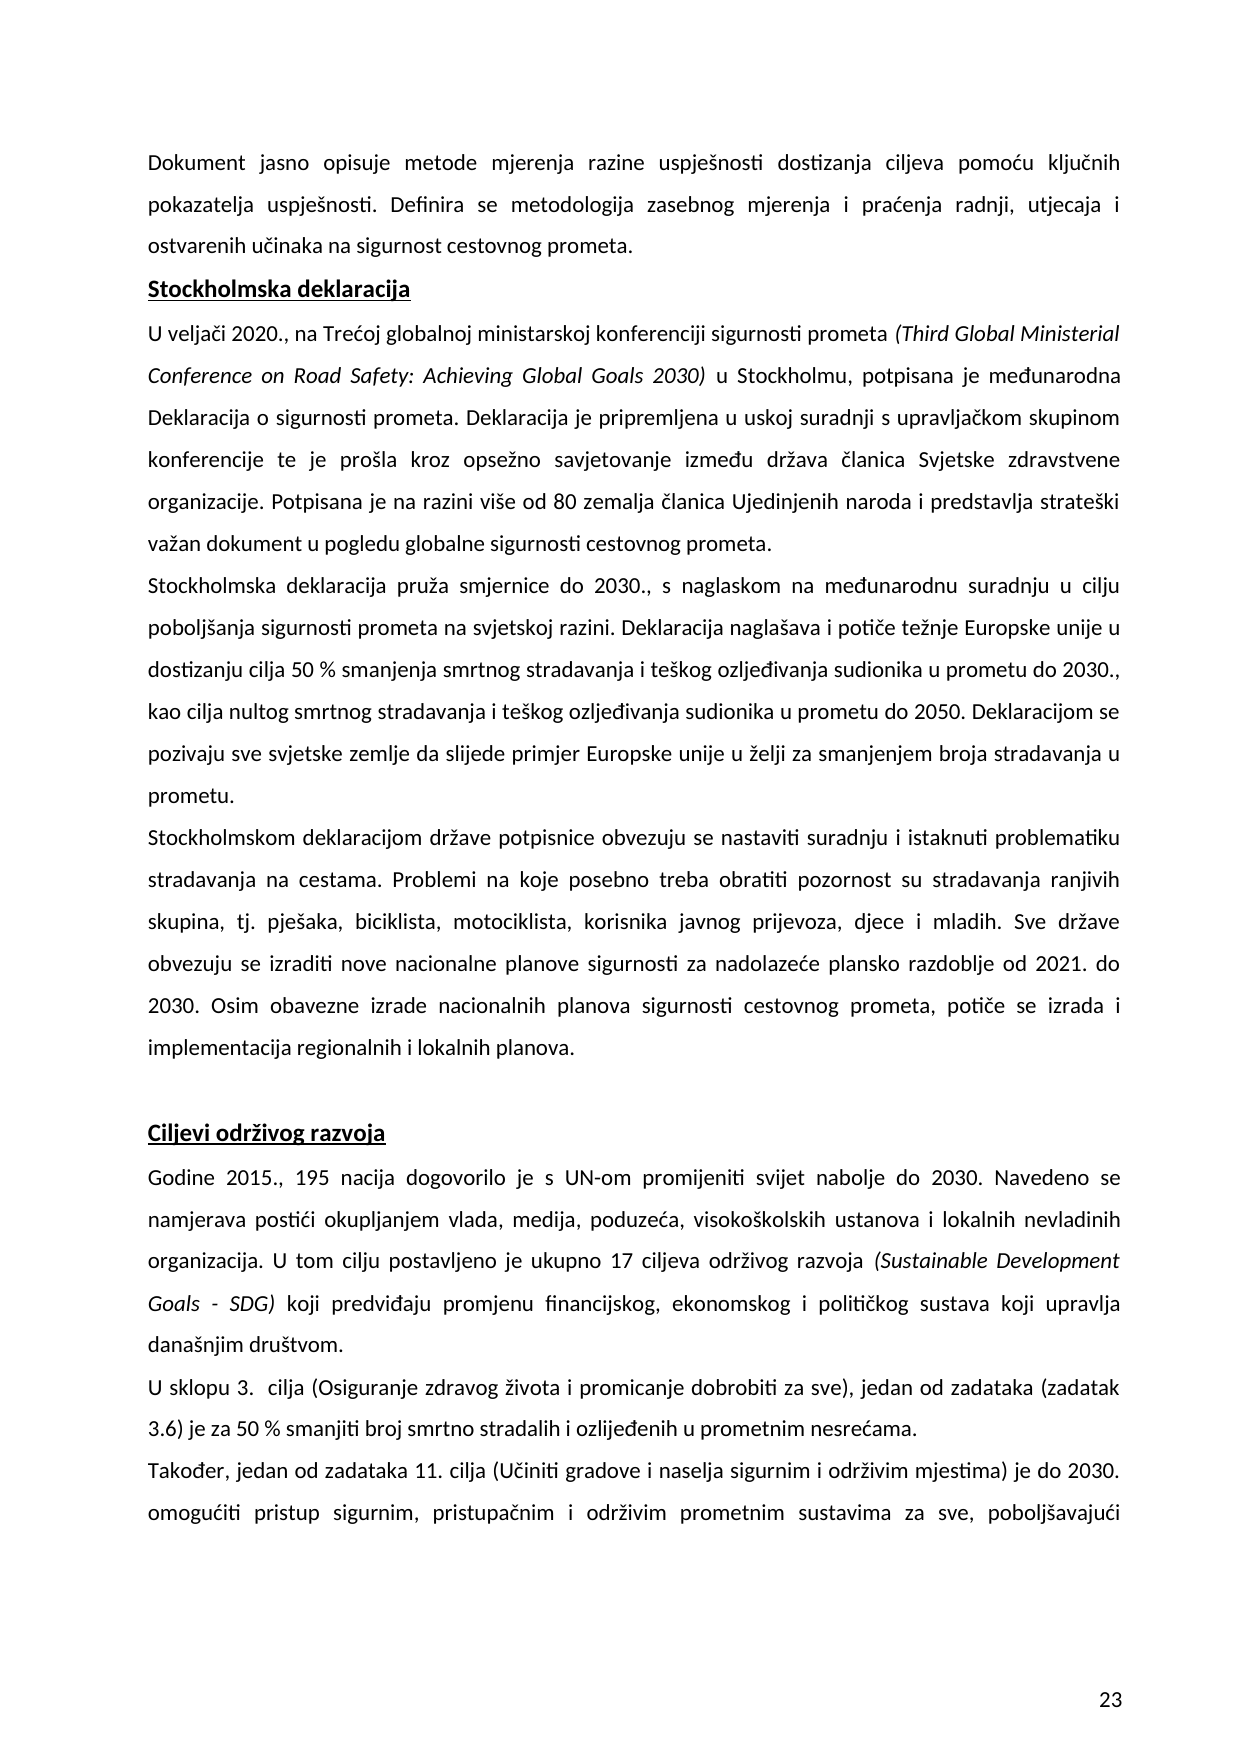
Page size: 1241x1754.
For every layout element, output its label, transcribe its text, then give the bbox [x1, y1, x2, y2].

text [148, 1457, 1122, 1527]
text U veljači 2020., na Trećoj globalnoj ministarskoj konferenciji sigurnosti prometa (Third Global Ministerial Conference on Road Safety: Achieving Global Goals 2030) u Stockholmu, potpisana je međunarodna Deklaracija o sigurnosti prometa. Deklaracija je pripremljena u uskoj suradnji s upravljačkom skupinom konferencije te je prošla kroz opsežno savjetovanje između država članica Svjetske zdravstvene organizacije. Potpisana je na razini više od 80 zemalja članica Ujedinjenih naroda i predstavlja strateški važan dokument u pogledu globalne sigurnosti cestovnog prometa. [148, 319, 1122, 557]
text Ciljevi održivog razvoja [148, 1117, 1122, 1147]
text Godine 2015., 195 nacija dogovorilo je s UN-om promijeniti svijet nabolje do 2030. Navedeno se namjerava postići okupljanjem vlada, medija, poduzeća, visokoškolskih ustanova i lokalnih nevladinih organizacija. U tom cilju postavljeno je ukupno 17 ciljeva održivog razvoja (Sustainable Development Goals - SDG) koji predviđaju promjenu financijskog, ekonomskog i političkog sustava koji upravlja današnjim društvom. [148, 1163, 1122, 1359]
text Stockholmska deklaracija [148, 274, 1122, 304]
text U sklopu 3. cilja (Osiguranje zdravog života i promicanje dobrobiti za sve), jedan od zadataka (zadatak 3.6) je za 50 % smanjiti broj smrtno stradalih i ozlijeđenih u prometnim nesrećama. [148, 1373, 1122, 1443]
text Stockholmska deklaracija pruža smjernice do 2030., s naglaskom na međunarodnu suradnju u cilju poboljšanja sigurnosti prometa na svjetskoj razini. Deklaracija naglašava i potiče težnje Europske unije u dostizanju cilja 50 % smanjenja smrtnog stradavanja i teškog ozljeđivanja sudionika u prometu do 2030., kao cilja nultog smrtnog stradavanja i teškog ozljeđivanja sudionika u prometu do 2050. Deklaracijom se pozivaju sve svjetske zemlje da slijede primjer Europske unije u želji za smanjenjem broja stradavanja u prometu. [148, 571, 1122, 809]
text Stockholmskom deklaracijom države potpisnice obvezuju se nastaviti suradnju i istaknuti problematiku stradavanja na cestama. Problemi na koje posebno treba obratiti pozornost su stradavanja ranjivih skupina, tj. pješaka, biciklista, motociklista, korisnika javnog prijevoza, djece i mladih. Sve države obvezuju se izraditi nove nacionalne planove sigurnosti za nadolazeće plansko razdoblje od 2021. do 2030. Osim obavezne izrade nacionalnih planova sigurnosti cestovnog prometa, potiče se izrada i implementacija regionalnih i lokalnih planova. [148, 823, 1122, 1061]
text Dokument jasno opisuje metode mjerenja razine uspješnosti dostizanja ciljeva pomoću ključnih pokazatelja uspješnosti. Definira se metodologija zasebnog mjerenja i praćenja radnji, utjecaja i ostvarenih učinaka na sigurnost cestovnog prometa. [148, 148, 1122, 260]
